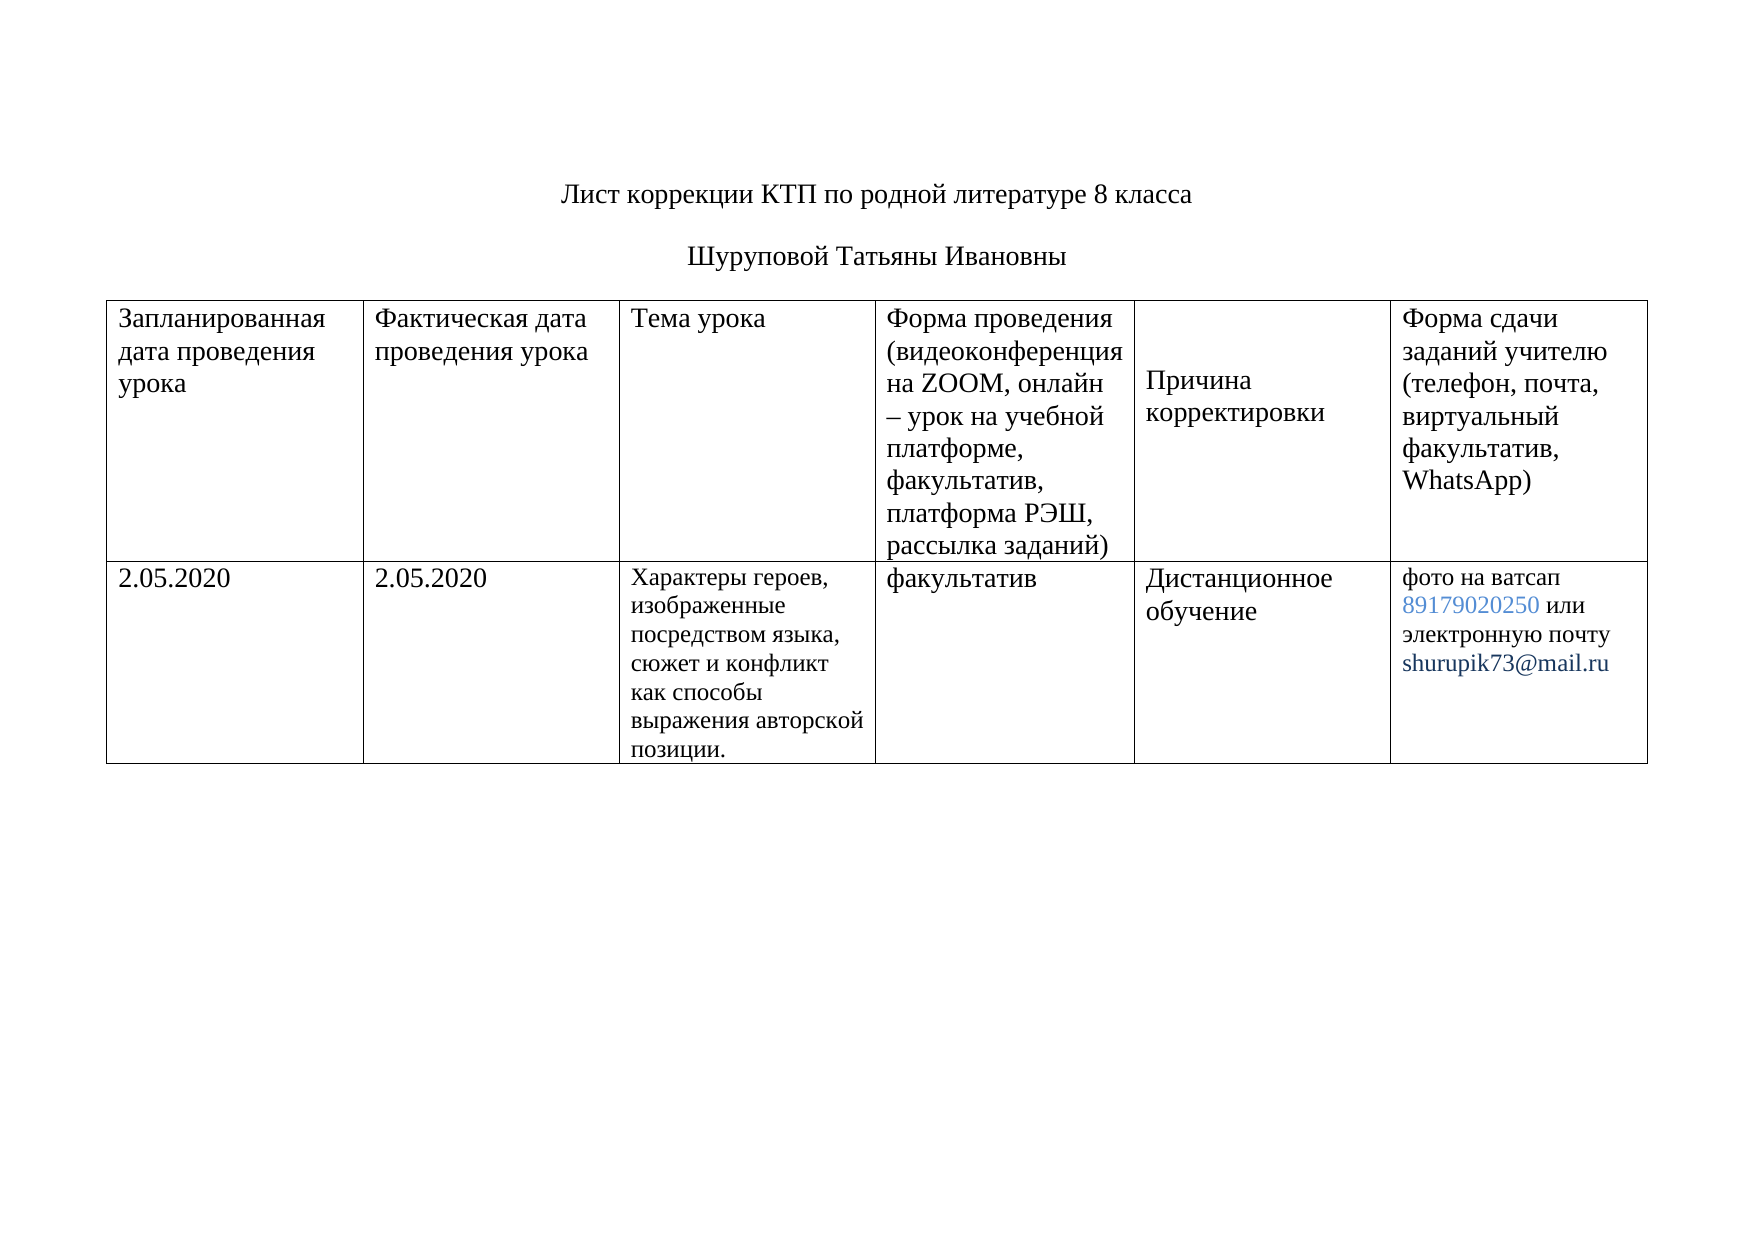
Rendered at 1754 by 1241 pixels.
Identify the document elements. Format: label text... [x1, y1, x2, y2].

table_cell Дистанционное обучение [1135, 562, 1390, 763]
table_cell 2.05.2020 [107, 562, 363, 763]
table_header Форма проведения (видеоконференция на ZOOM, онлайн – урок на учебной платформе, факультатив, платформа РЭШ, рассылка заданий) [876, 301, 1134, 561]
table_cell Характеры героев, изображенные посредством языка, сюжет и конфликт как способы выражения авторской позиции. [620, 562, 875, 763]
text Лист коррекции КТП по родной литературе 8 класса [118, 177, 1636, 209]
table_header Форма сдачи заданий учителю (телефон, почта, виртуальный факультатив, WhatsApp) [1391, 301, 1647, 561]
table_cell 2.05.2020 [364, 562, 619, 763]
table_cell факультатив [876, 562, 1134, 763]
table_cell фото на ватсап 89179020250 или электронную почту shurupik73@mail.ru [1391, 562, 1647, 763]
table_header Фактическая дата проведения урока [364, 301, 619, 561]
table_header Тема урока [620, 301, 875, 561]
table_header Запланированная дата проведения урока [107, 301, 363, 561]
table_header Причина корректировки [1135, 301, 1390, 561]
text Шуруповой Татьяны Ивановны [118, 239, 1636, 271]
